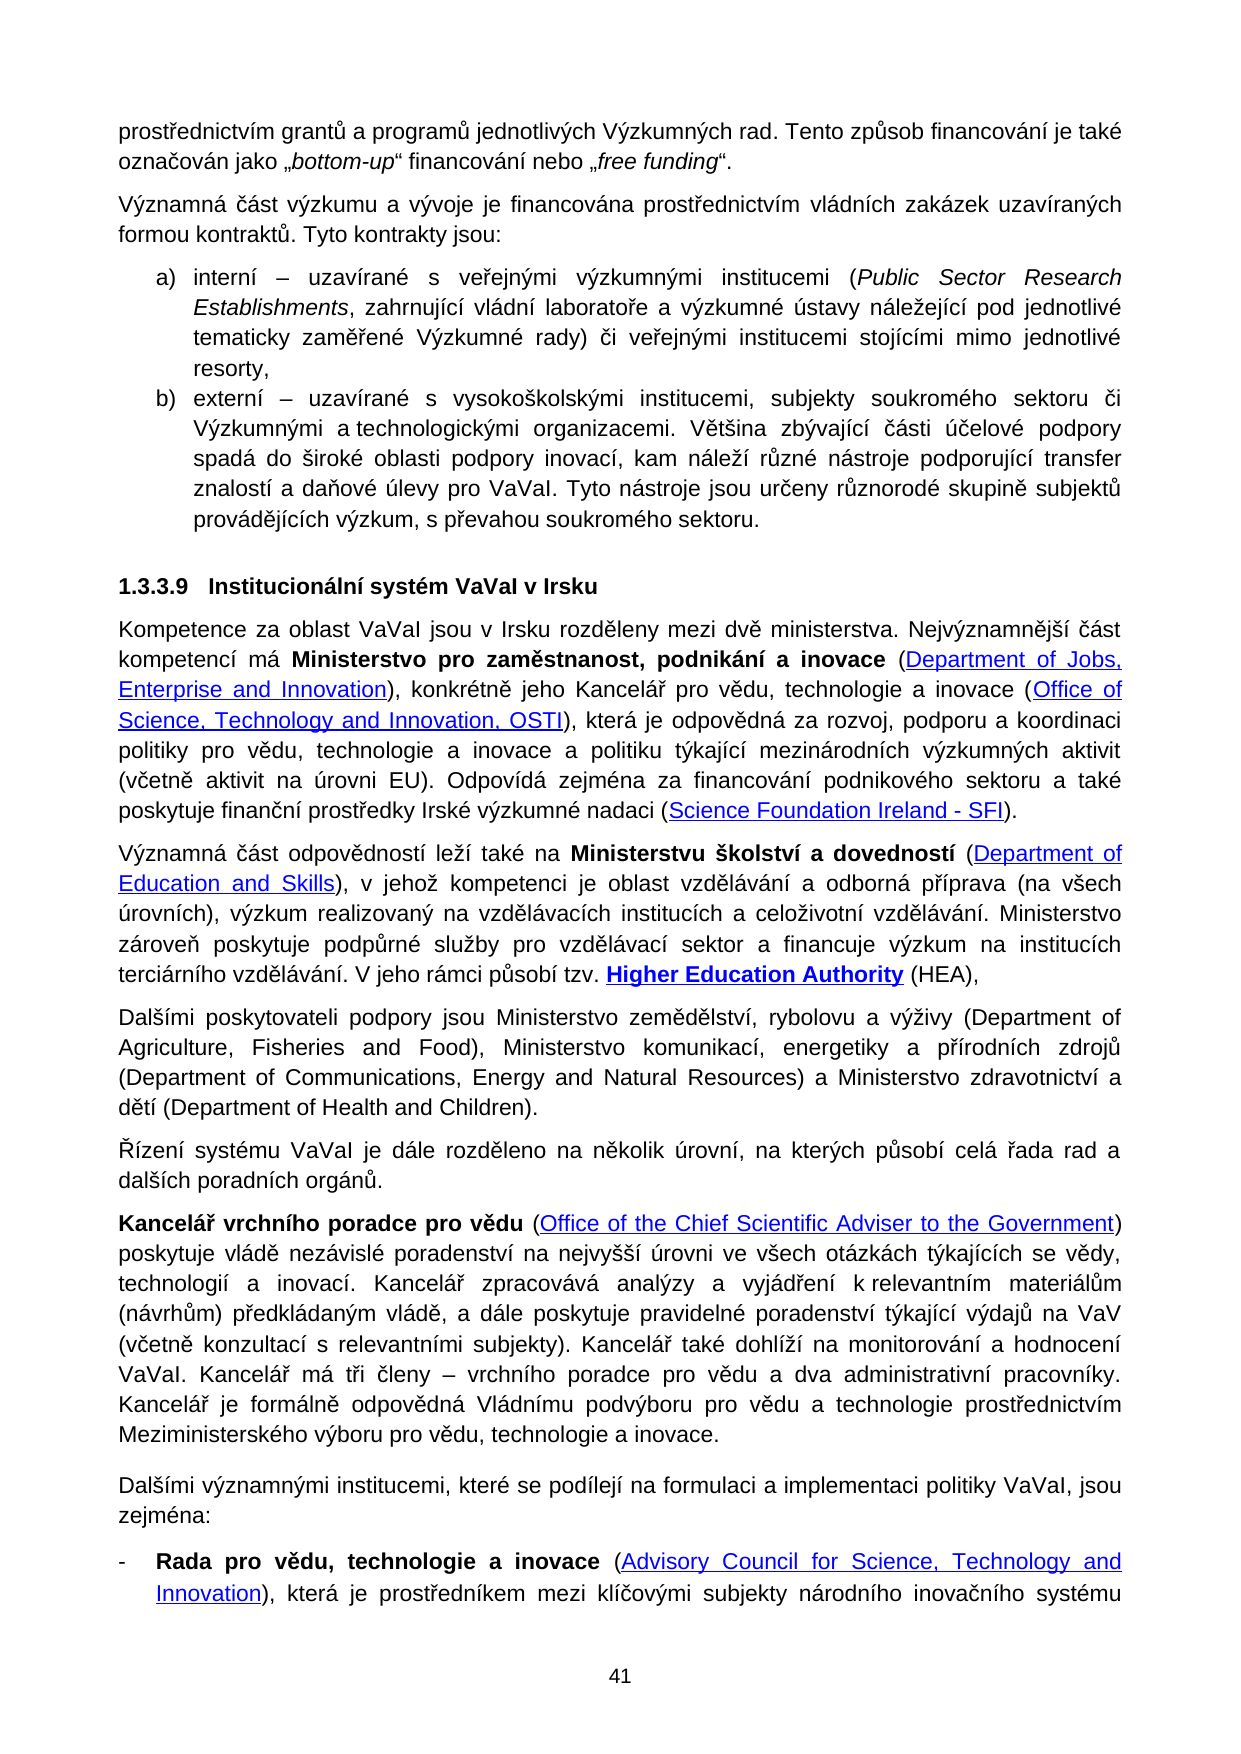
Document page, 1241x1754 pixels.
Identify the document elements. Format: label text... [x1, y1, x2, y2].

text Řízení systému VaVaI je dále rozděleno na několik úrovní, na kterých působí celá řada rad a dalších poradních orgánů. [118, 1137, 1122, 1193]
text Významná část výzkumu a vývoje je financována prostřednictvím vládních zakázek uzavíraných formou kontraktů. Tyto kontrakty jsou: [118, 191, 1122, 248]
text Kompetence za oblast VaVaI jsou v Irsku rozděleny mezi dvě ministerstva. Nejvýznamnější část kompetencí má Ministerstvo pro zaměstnanost, podnikání a inovace (Department of Jobs, Enterprise and Innovation), konkrétně jeho Kancelář pro vědu, technologie a inovace (Office of Science, Technology and Innovation, OSTI), která je odpovědná za rozvoj, podporu a koordinaci politiky pro vědu, technologie a inovace a politiku týkající mezinárodních výzkumných aktivit (včetně aktivit na úrovni EU). Odpovídá zejména za financování podnikového sektoru a také poskytuje finanční prostředky Irské výzkumné nadaci (Science Foundation Ireland - SFI). [118, 616, 1122, 824]
subtitle Institucionální systém VaVaI v Irsku [118, 573, 1122, 600]
text Kancelář vrchního poradce pro vědu (Office of the Chief Scientific Adviser to the Government) poskytuje vládě nezávislé poradenství na nejvyšší úrovni ve všech otázkách týkajících se vědy, technologií a inovací. Kancelář zpracovává analýzy a vyjádření k relevantním materiálům (návrhům) předkládaným vládě, a dále poskytuje pravidelné poradenství týkající výdajů na VaV (včetně konzultací s relevantními subjekty). Kancelář také dohlíží na monitorování a hodnocení VaVaI. Kancelář má tři členy – vrchního poradce pro vědu a dva administrativní pracovníky. Kancelář je formálně odpovědná Vládnímu podvýboru pro vědu a technologie prostřednictvím Meziministerského výboru pro vědu, technologie a inovace. [118, 1210, 1122, 1448]
list interní – uzavírané s veřejnými výzkumnými institucemi (Public Sector Research Establishments, zahrnující vládní laboratoře a výzkumné ústavy náležející pod jednotlivé tematicky zaměřené Výzkumné rady) či veřejnými institucemi stojícími mimo jednotlivé resorty, [156, 264, 1122, 381]
text Dalšími významnými institucemi, které se podílejí na formulaci a implementaci politiky VaVaI, jsou zejména: [118, 1472, 1122, 1529]
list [118, 1545, 1122, 1607]
list externí – uzavírané s vysokoškolskými institucemi, subjekty soukromého sektoru či Výzkumnými a technologickými organizacemi. Většina zbývající části účelové podpory spadá do široké oblasti podpory inovací, kam náleží různé nástroje podporující transfer znalostí a daňové úlevy pro VaVaI. Tyto nástroje jsou určeny různorodé skupině subjektů provádějících výzkum, s převahou soukromého sektoru. [156, 385, 1122, 532]
text Dalšími poskytovateli podpory jsou Ministerstvo zemědělství, rybolovu a výživy (Department of Agriculture, Fisheries and Food), Ministerstvo komunikací, energetiky a přírodních zdrojů (Department of Communications, Energy and Natural Resources) a Ministerstvo zdravotnictví a dětí (Department of Health and Children). [118, 1003, 1122, 1121]
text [118, 118, 1122, 175]
text Významná část odpovědností leží také na Ministerstvu školství a dovedností (Department of Education and Skills), v jehož kompetenci je oblast vzdělávání a odborná příprava (na všech úrovních), výzkum realizovaný na vzdělávacích institucích a celoživotní vzdělávání. Ministerstvo zároveň poskytuje podpůrné služby pro vzdělávací sektor a financuje výzkum na institucích terciárního vzdělávání. V jeho rámci působí tzv. Higher Education Authority (HEA), [118, 840, 1122, 987]
